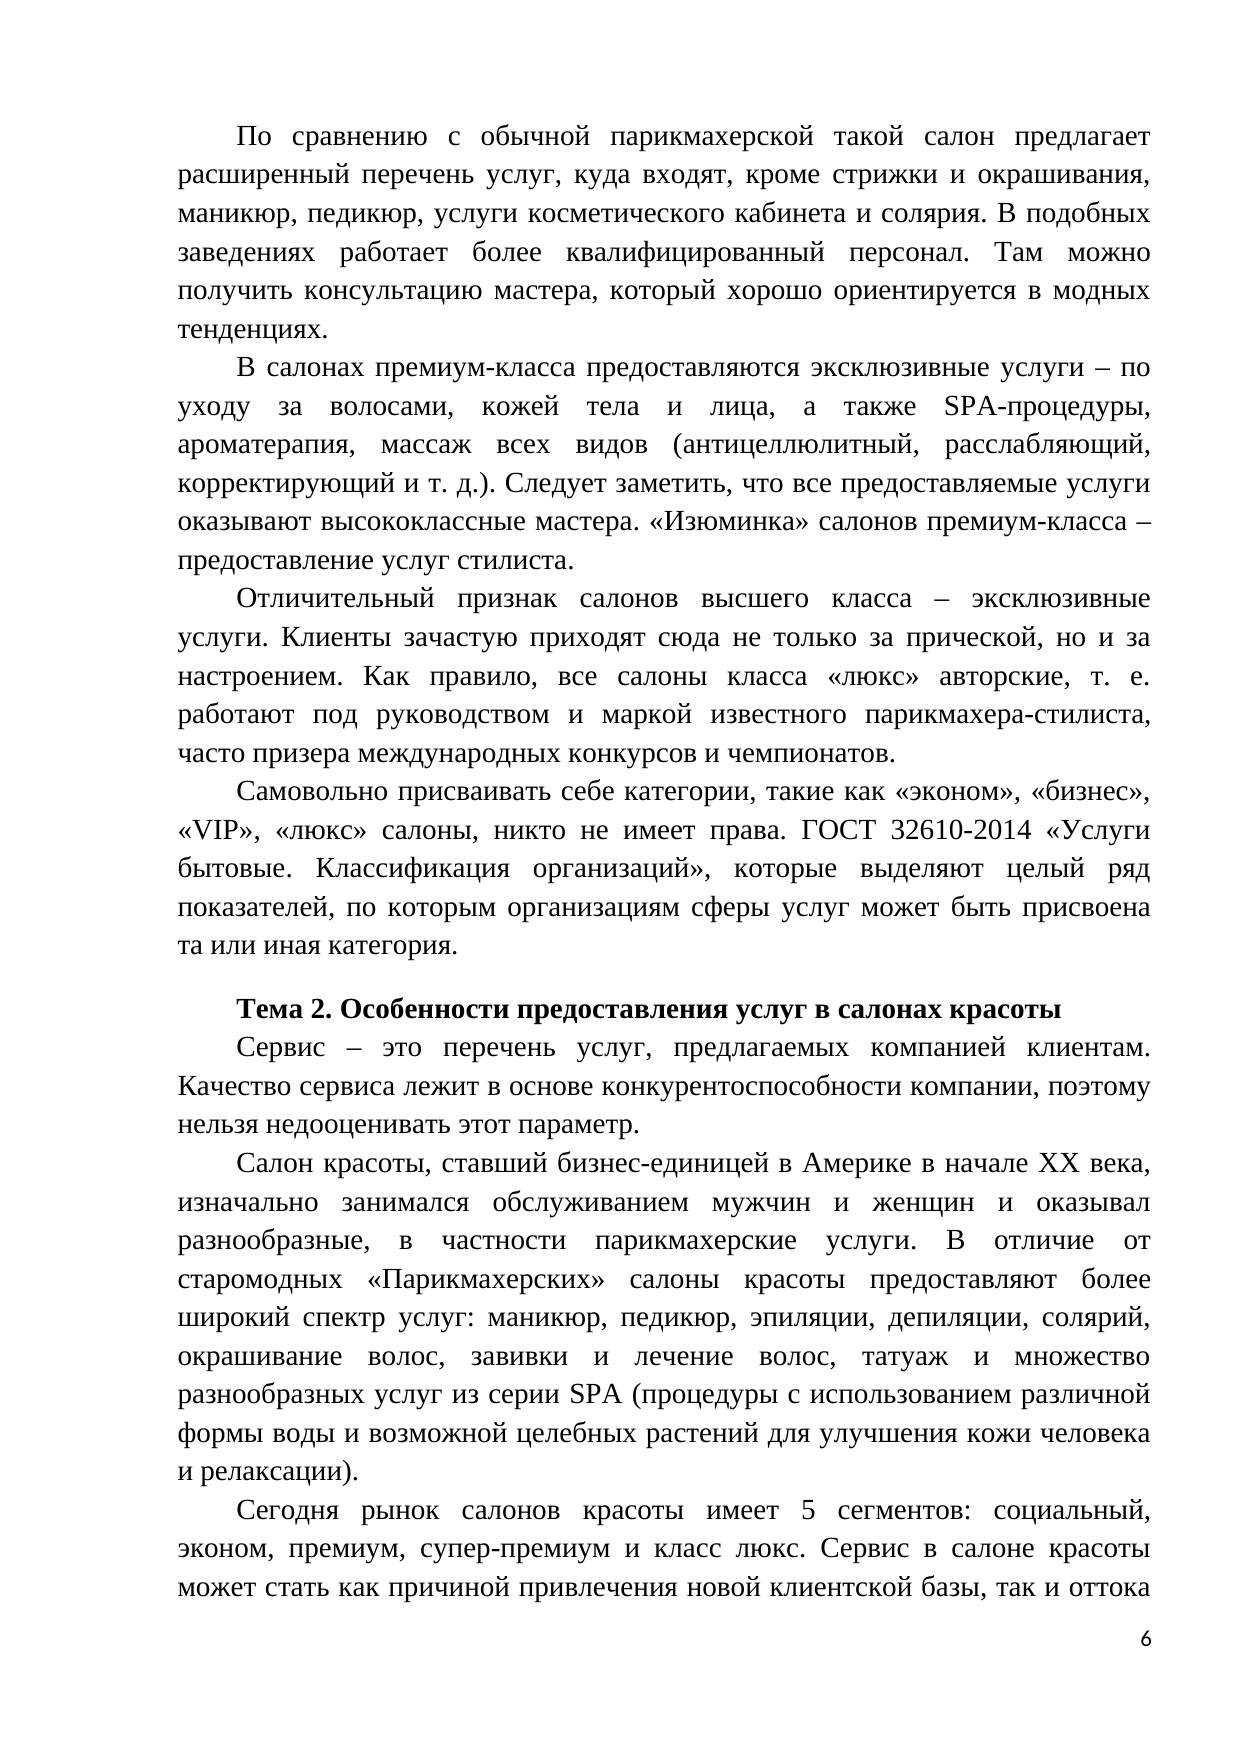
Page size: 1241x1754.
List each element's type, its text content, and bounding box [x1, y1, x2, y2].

text В салонах премиум-класса предоставляются эксклюзивные услуги – по уходу за волосами, кожей тела и лица, а также SPA-процедуры, ароматерапия, массаж всех видов (антицеллюлитный, расслабляющий, корректирующий и т. д.). Следует заметить, что все предоставляемые услуги оказывают высококлассные мастера. «Изюминка» салонов премиум-класса – предоставление услуг стилиста. [177, 349, 1152, 576]
text Салон красоты, ставший бизнес-единицей в Америке в начале ХХ века, изначально занимался обслуживанием мужчин и женщин и оказывал разнообразные, в частности парикмахерские услуги. В отличие от старомодных «Парикмахерских» салоны красоты предоставляют более широкий спектр услуг: маникюр, педикюр, эпиляции, депиляции, солярий, окрашивание волос, завивки и лечение волос, татуаж и множество разнообразных услуг из серии SPA (процедуры с использованием различной формы воды и возможной целебных растений для улучшения кожи человека и релаксации). [177, 1145, 1152, 1487]
text По сравнению с обычной парикмахерской такой салон предлагает расширенный перечень услуг, куда входят, кроме стрижки и окрашивания, маникюр, педикюр, услуги косметического кабинета и солярия. В подобных заведениях работает более квалифицированный персонал. Там можно получить консультацию мастера, который хорошо ориентируется в модных тенденциях. [177, 118, 1152, 344]
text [177, 1492, 1152, 1603]
text Самовольно присваивать себе категории, такие как «эконом», «бизнес», «VIP», «люкс» салоны, никто не имеет права. ГОСТ 32610-2014 «Услуги бытовые. Классификация организаций», которые выделяют целый ряд показателей, по которым организациям сферы услуг может быть присвоена та или иная категория. [177, 773, 1152, 961]
text Отличительный признак салонов высшего класса – эксклюзивные услуги. Клиенты зачастую приходят сюда не только за прической, но и за настроением. Как правило, все салоны класса «люкс» авторские, т. е. работают под руководством и маркой известного парикмахера-стилиста, часто призера международных конкурсов и чемпионатов. [177, 581, 1152, 768]
text Сервис – это перечень услуг, предлагаемых компанией клиентам. Качество сервиса лежит в основе конкурентоспособности компании, поэтому нельзя недооценивать этот параметр. [177, 1029, 1152, 1140]
subtitle Тема 2. Особенности предоставления услуг в салонах красоты [177, 991, 1152, 1024]
